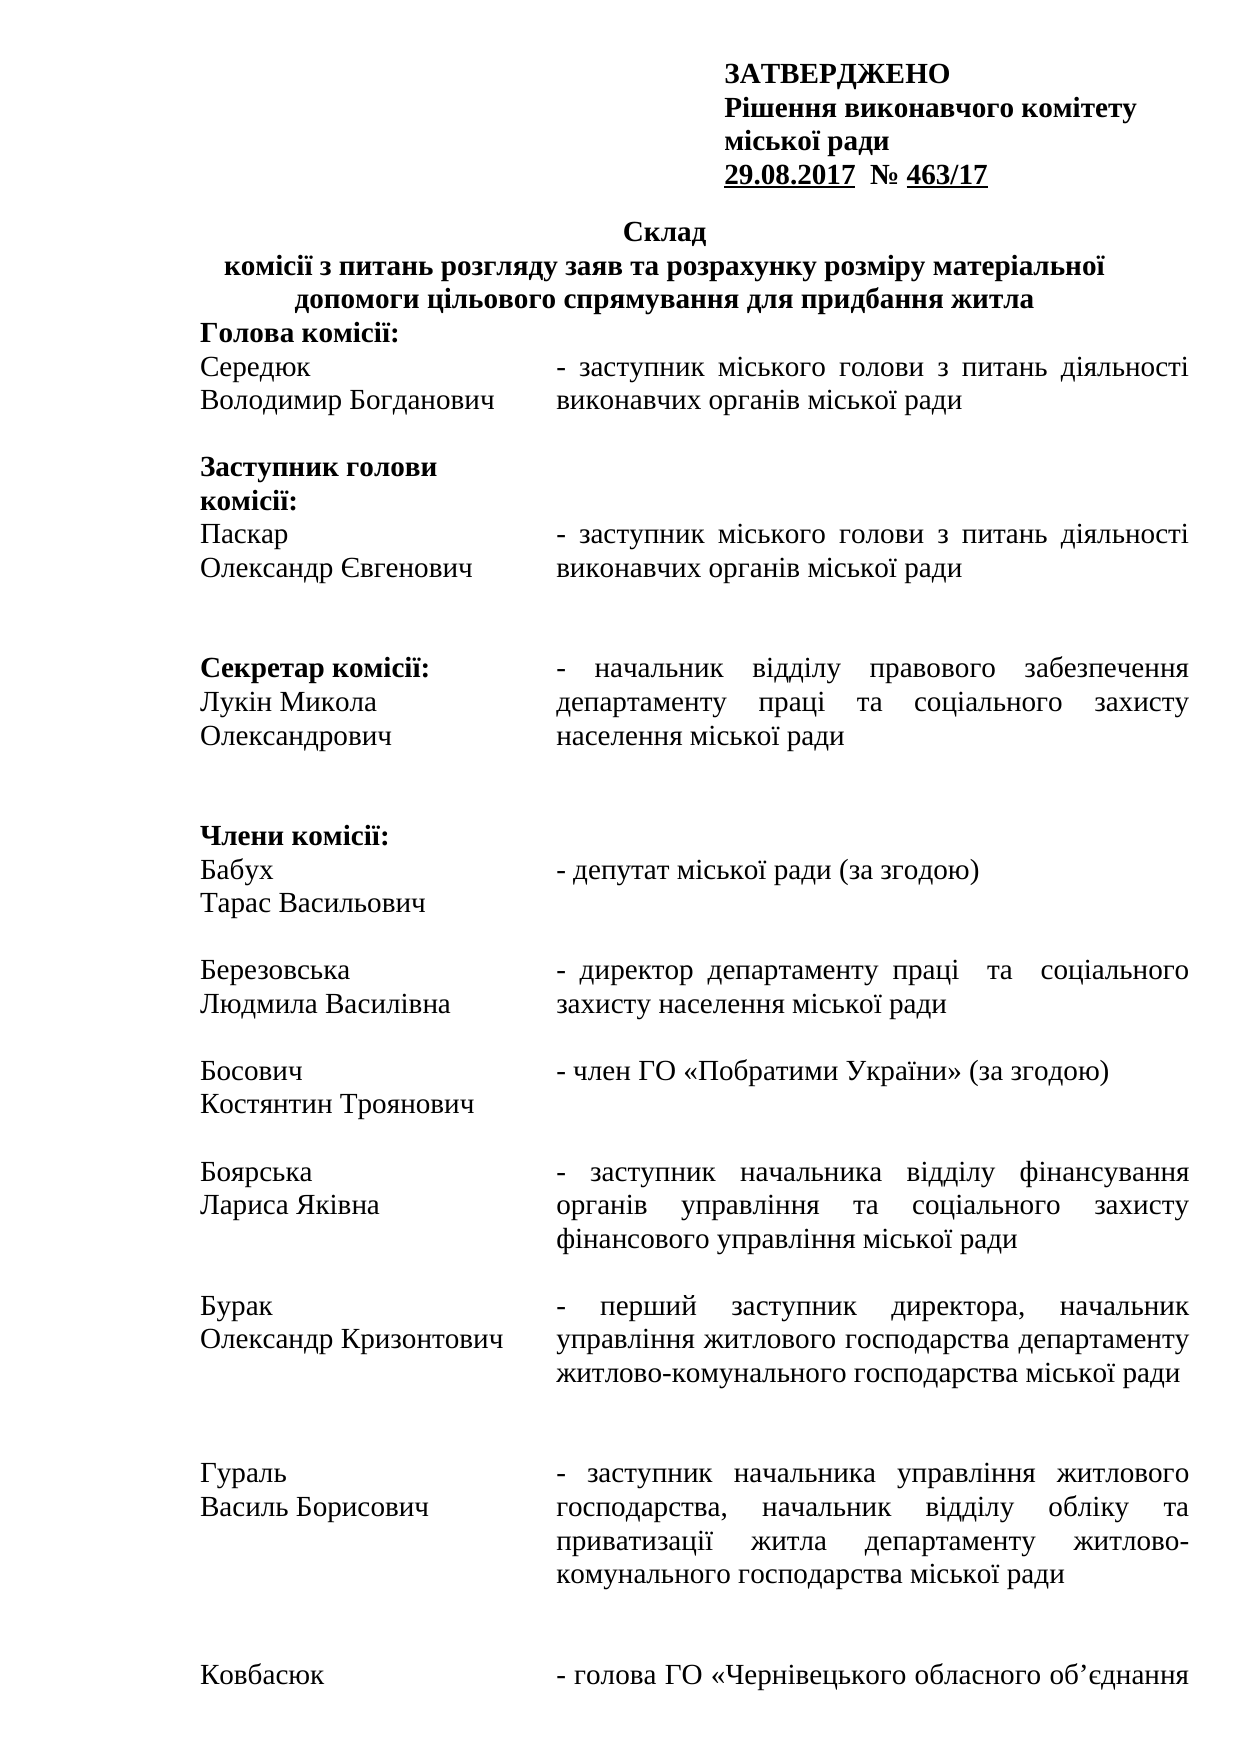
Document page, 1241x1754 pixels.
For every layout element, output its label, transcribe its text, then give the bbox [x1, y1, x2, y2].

text міської ради [177, 123, 1152, 157]
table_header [189, 315, 545, 1690]
text ЗАТВЕРДЖЕНО [177, 56, 1152, 90]
text 29.08.2017 № 463/17 [177, 157, 1152, 190]
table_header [545, 315, 1201, 1690]
text комісії з питань розгляду заяв та розрахунку розміру матеріальної допомоги цільового спрямування для придбання житла [177, 248, 1152, 315]
text Склад [177, 214, 1152, 248]
text Рішення виконавчого комітету [177, 90, 1152, 123]
